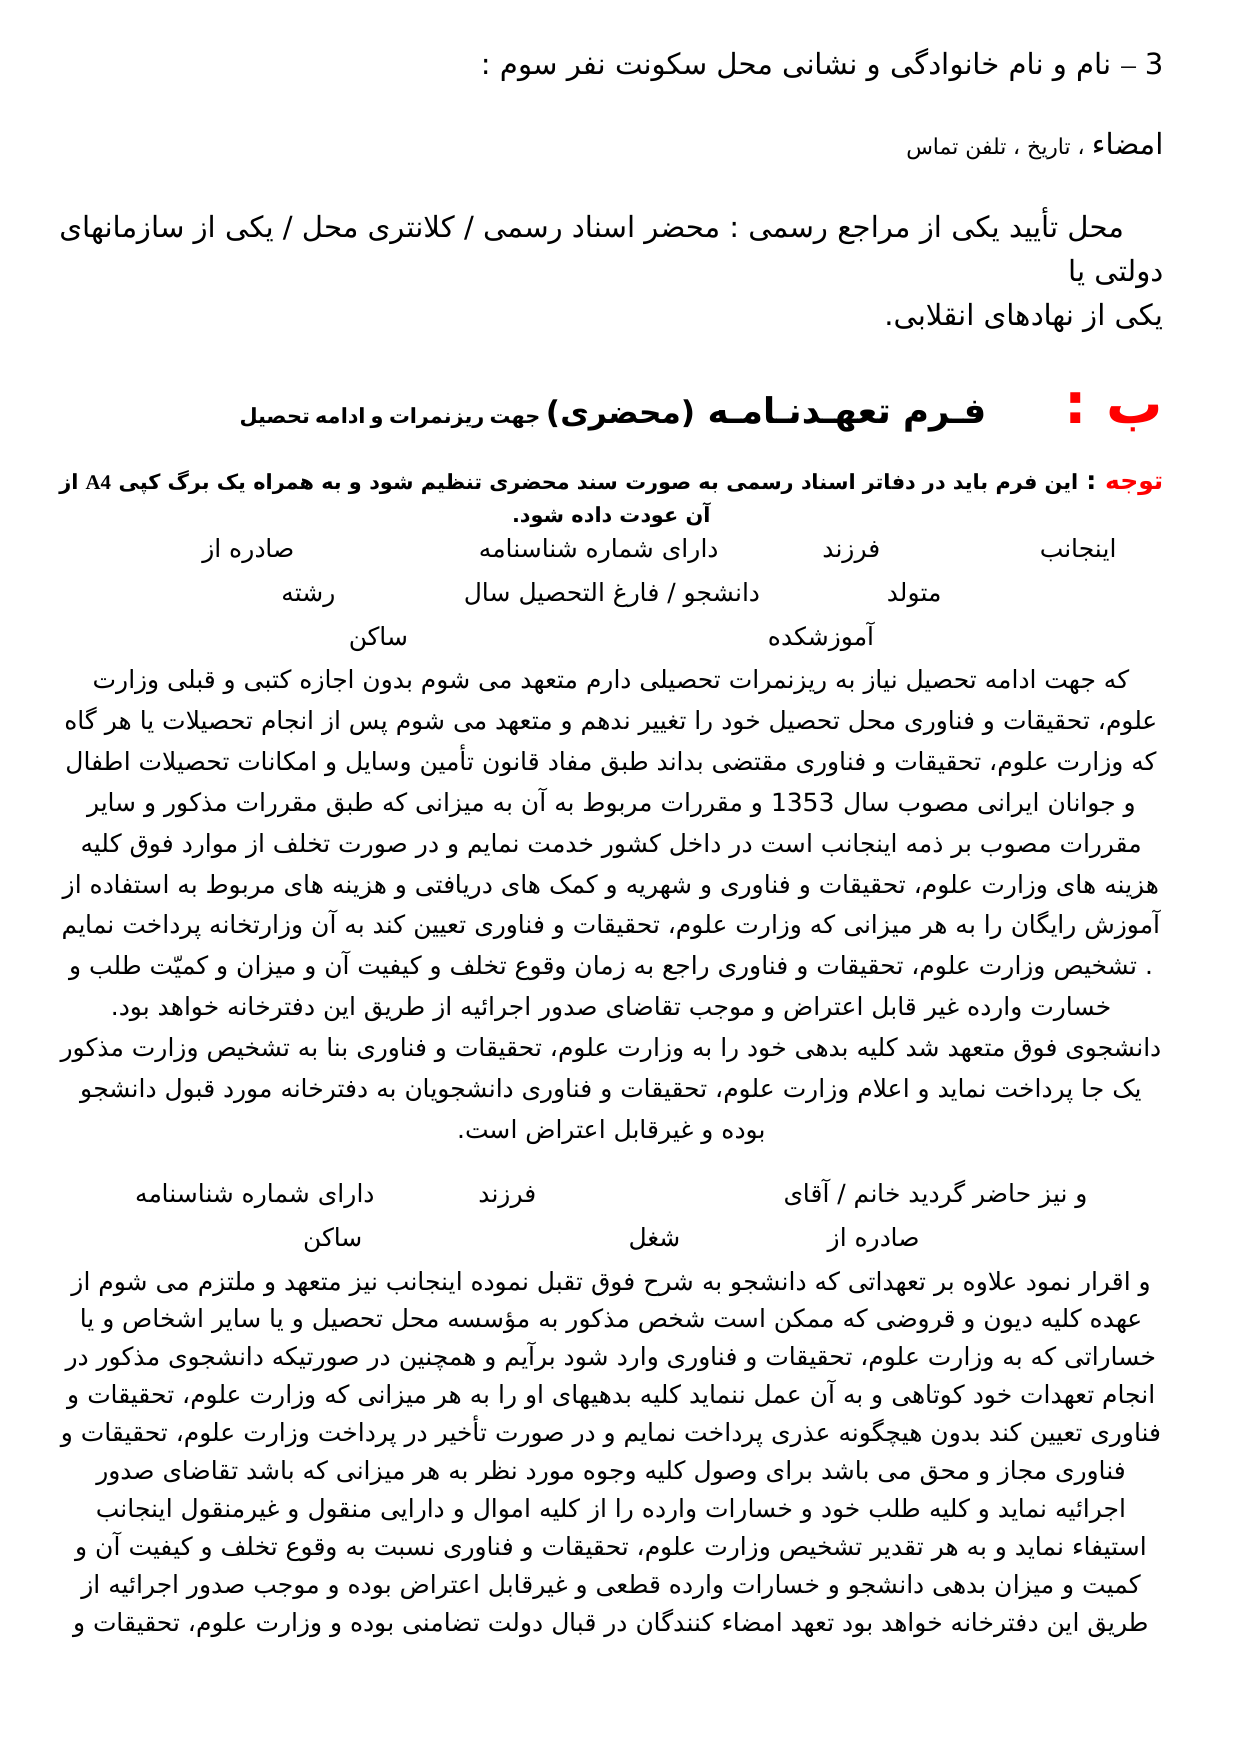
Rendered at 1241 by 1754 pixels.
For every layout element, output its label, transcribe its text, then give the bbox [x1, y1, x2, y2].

text آموزشکده ساکن [59, 622, 1163, 651]
text محل تأیید یکی از مراجع رسمی : محضر اسناد رسمی / کلانتری محل / یکی از سازمانهای دولتی یا یکی از نهادهای انقلابی. [59, 210, 1163, 332]
text 3 – نام و نام خانوادگی و نشانی محل سکونت نفر سوم : [59, 47, 1163, 81]
text و نیز حاضر گردید خانم / آقای فرزند دارای شماره شناسنامه [59, 1179, 1163, 1208]
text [59, 92, 1163, 161]
subtitle ب : فـرم تعهـدنـامـه (محضری) جهت ریزنمرات و ادامه تحصیل [59, 372, 1163, 437]
text صادره از شغل ساکن [59, 1223, 1163, 1252]
text اینجانب فرزند دارای شماره شناسنامه صادره از متولد دانشجو / فارغ التحصیل سال رشته [59, 534, 1163, 607]
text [59, 1267, 1163, 1637]
text که جهت ادامه تحصیل نیاز به ریزنمرات تحصیلی دارم متعهد می شوم بدون اجازه کتبی و قبلی وزارت علوم، تحقیقات و فناوری محل تحصیل خود را تغییر ندهم و متعهد می شوم پس از انجام تحصیلات یا هر گاه که وزارت علوم، تحقیقات و فناوری مقتضی بداند طبق مفاد قانون تأمین وسایل و امکانات تحصیلات اطفال و جوانان ایرانی مصوب سال 1353 و مقررات مربوط به آن به میزانی که طبق مقررات مذکور و سایر مقررات مصوب بر ذمه اینجانب است در داخل کشور خدمت نمایم و در صورت تخلف از موارد فوق کلیه هزینه های وزارت علوم، تحقیقات و فناوری و شهریه و کمک های دریافتی و هزینه های مربوط به استفاده از آموزش رایگان را به هر میزانی که وزارت علوم، تحقیقات و فناوری تعیین کند به آن وزارتخانه پرداخت نمایم . تشخیص وزارت علوم، تحقیقات و فناوری راجع به زمان وقوع تخلف و کیفیت آن و میزان و کمیّت طلب و خسارت وارده غیر قابل اعتراض و موجب تقاضای صدور اجرائیه از طریق این دفترخانه خواهد بود. دانشجوی فوق متعهد شد کلیه بدهی خود را به وزارت علوم، تحقیقات و فناوری بنا به تشخیص وزارت مذکور یک جا پرداخت نماید و اعلام وزارت علوم، تحقیقات و فناوری دانشجویان به دفترخانه مورد قبول دانشجو بوده و غیرقابل اعتراض است. [59, 666, 1163, 1144]
text توجه : این فرم باید در دفاتر اسناد رسمی به صورت سند محضری تنظیم شود و به همراه یک برگ کپی A4 از آن عودت داده شود. [59, 466, 1163, 527]
